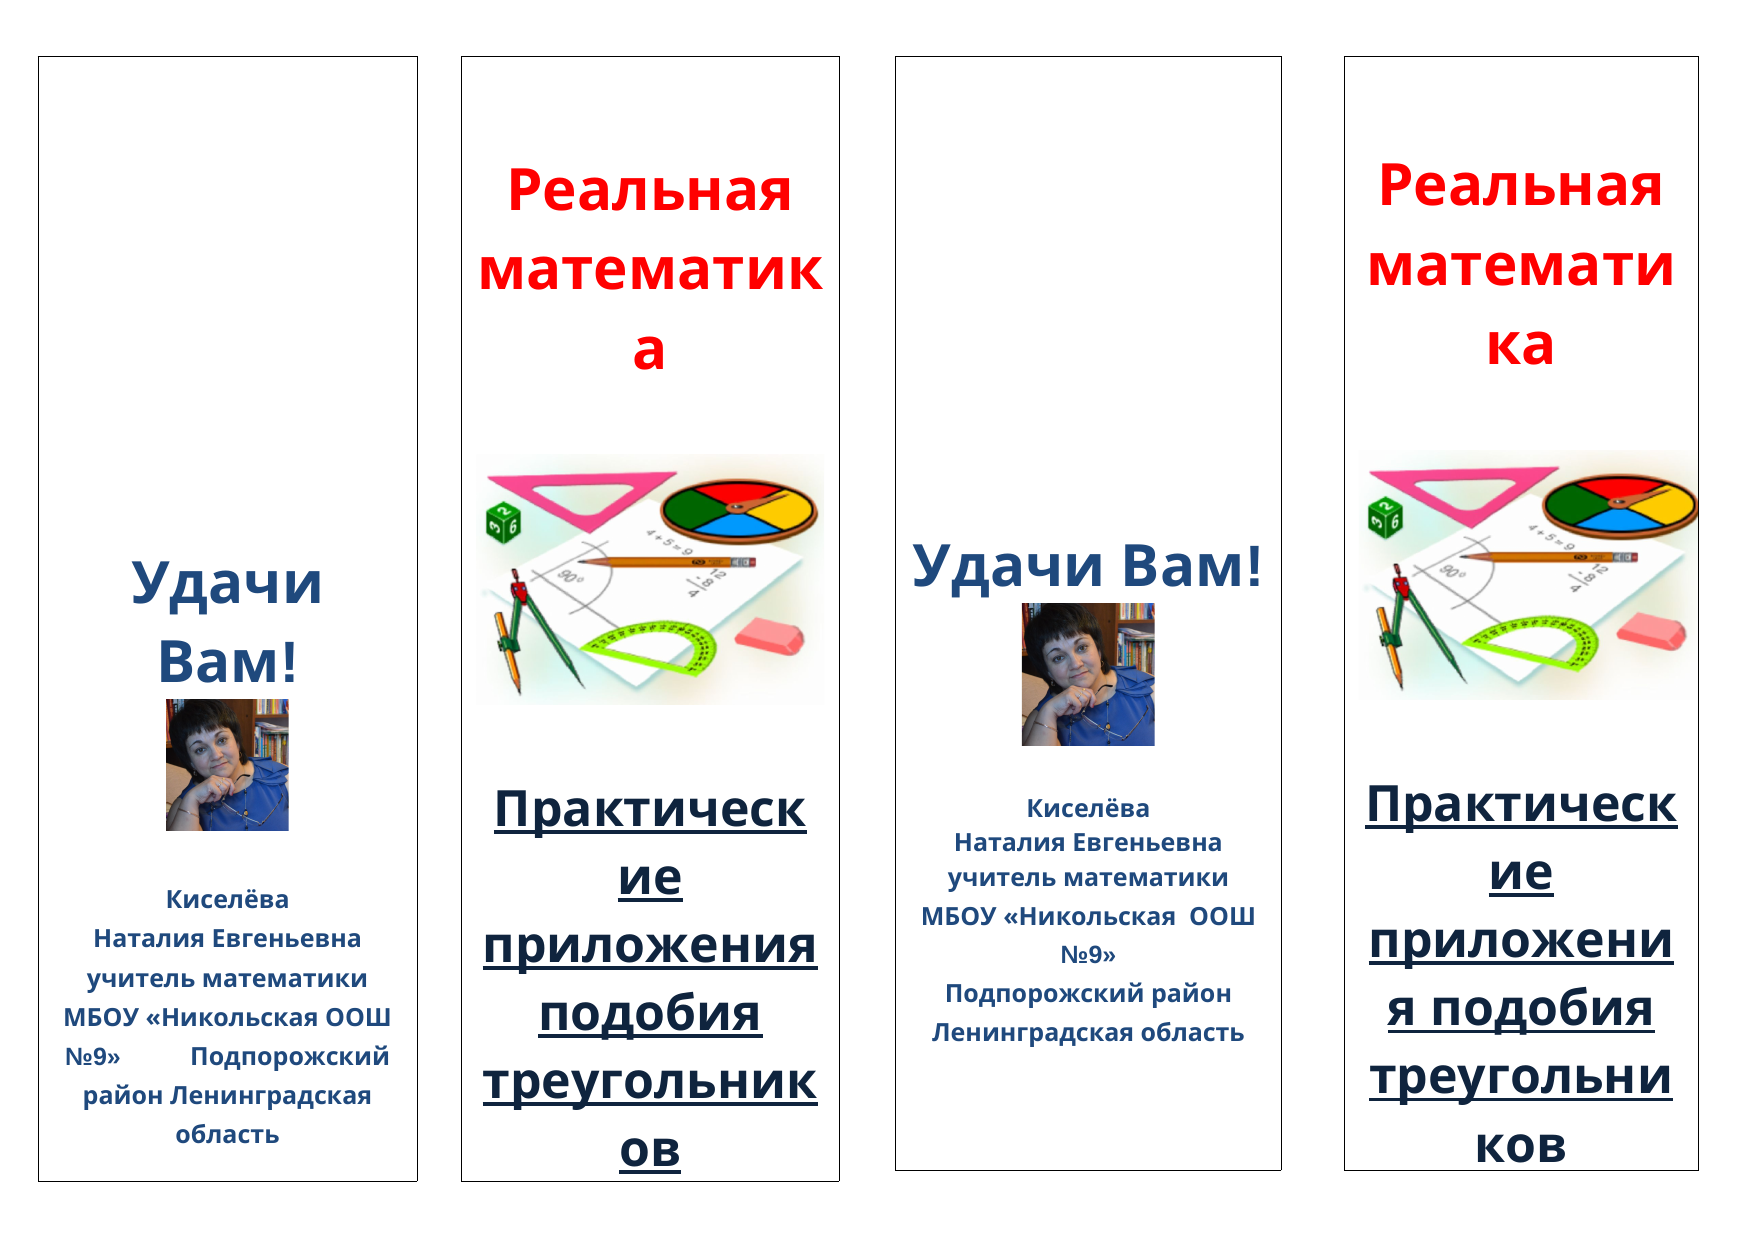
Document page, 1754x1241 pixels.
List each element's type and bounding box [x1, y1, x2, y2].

picture [1358, 450, 1698, 700]
picture [476, 454, 825, 705]
picture [1021, 603, 1155, 746]
picture [166, 699, 289, 831]
